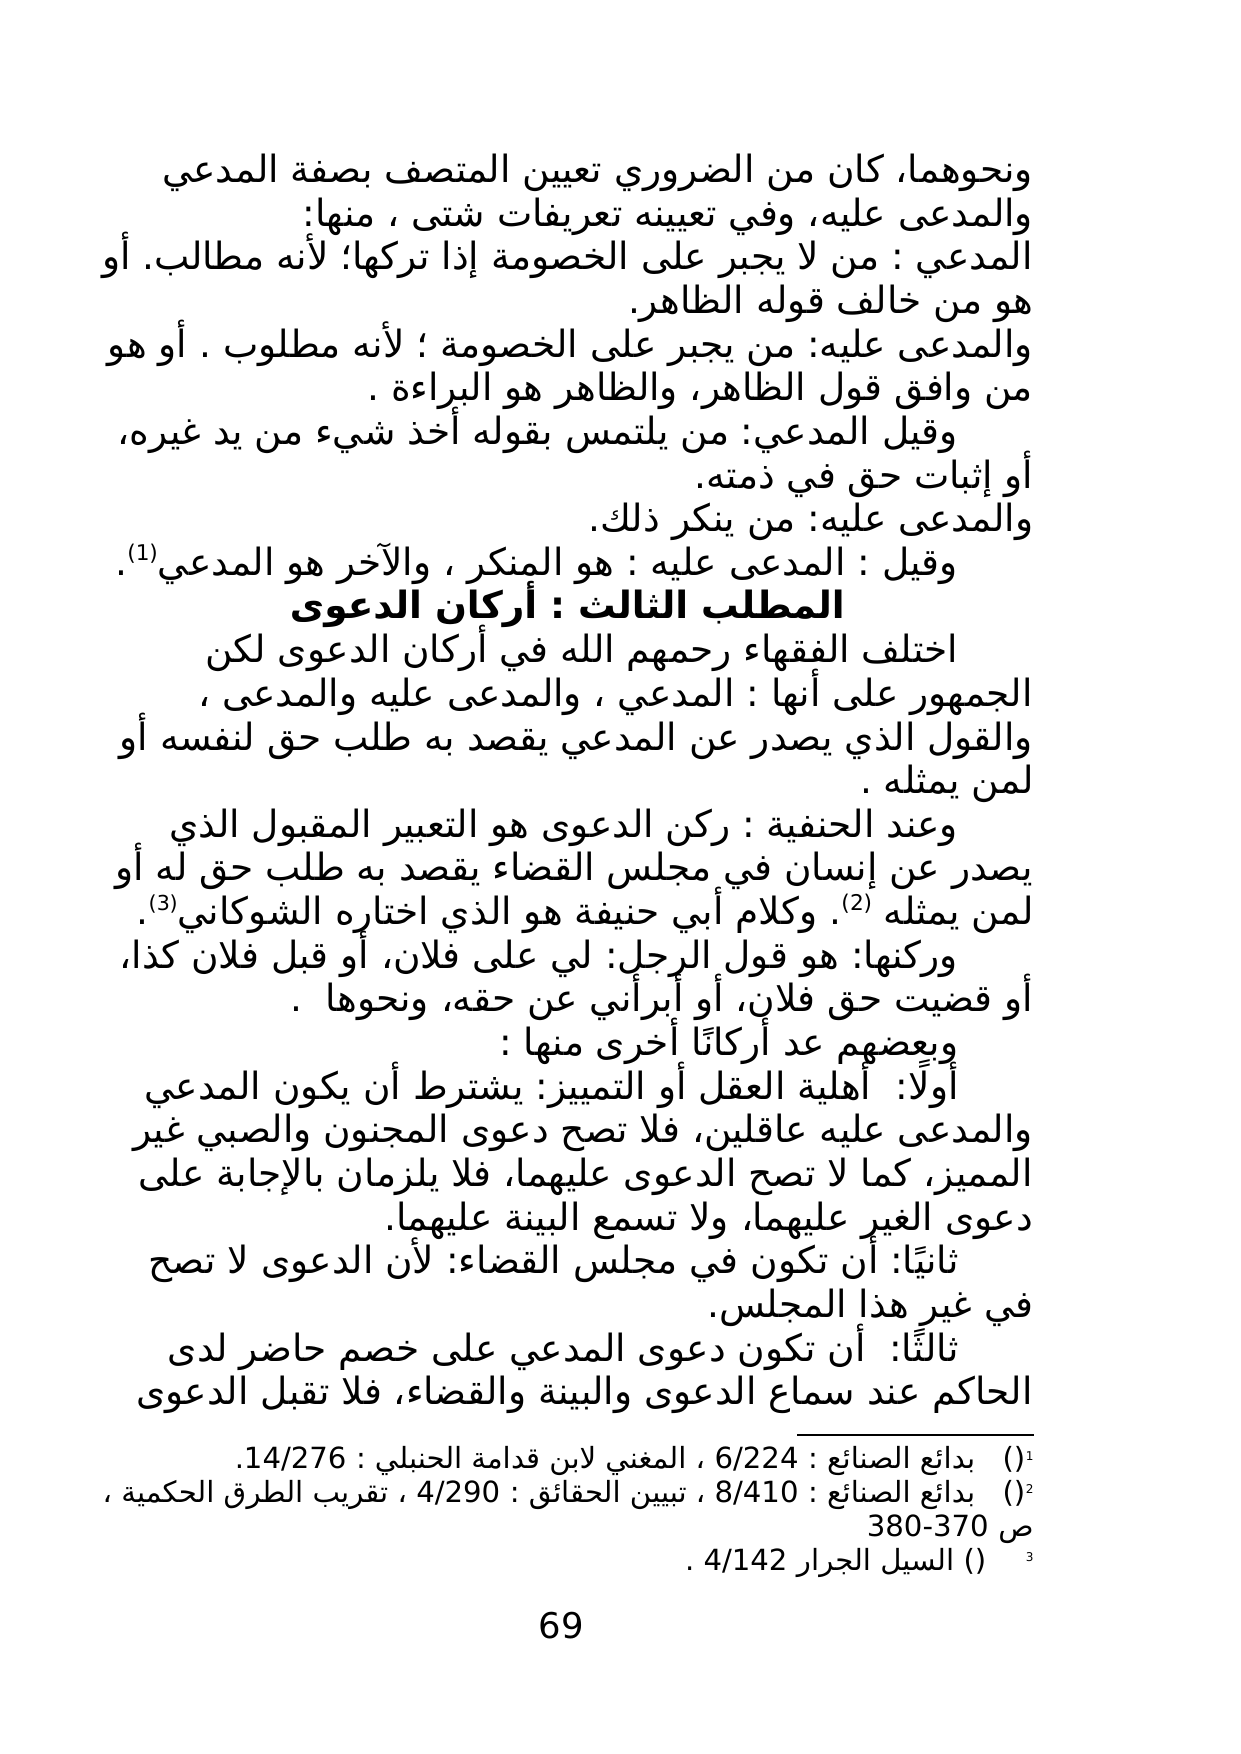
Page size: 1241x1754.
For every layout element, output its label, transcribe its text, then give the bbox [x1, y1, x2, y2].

text وبعضهم عد أركانًا أخرى منها : [89, 1021, 1033, 1064]
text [89, 1326, 1033, 1413]
text وقيل المدعي: من يلتمس بقوله أخذ شيء من يد غيره، أو إثبات حق في ذمته. [89, 409, 1033, 497]
text اختلف الفقهاء رحمهم الله في أركان الدعوى لكن الجمهور على أنها : المدعي ، والمدعى عليه والمدعى ، والقول الذي يصدر عن المدعي يقصد به طلب حق لنفسه أو لمن يمثله . [89, 628, 1033, 802]
text وركنها: هو قول الرجل: لي على فلان، أو قبل فلان كذا، أو قضيت حق فلان، أو أبرأني عن حقه، ونحوها . [89, 933, 1033, 1021]
text والمدعى عليه: من ينكر ذلك. [89, 497, 1033, 541]
text المطلب الثالث : أركان الدعوى [89, 584, 1033, 628]
text ثانيًا: أن تكون في مجلس القضاء: لأن الدعوى لا تصح في غير هذا المجلس. [89, 1239, 1033, 1326]
text وعند الحنفية : ركن الدعوى هو التعبير المقبول الذي يصدر عن إنسان في مجلس القضاء يقصد به طلب حق له أو لمن يمثله (). وكلام أبي حنيفة هو الذي اختاره الشوكاني(). [89, 802, 1033, 933]
text المدعي : من لا يجبر على الخصومة إذا تركها؛ لأنه مطالب. أو هو من خالف قوله الظاهر. [89, 235, 1033, 322]
text وقيل : المدعى عليه : هو المنكر ، والآخر هو المدعي(). [89, 541, 1033, 584]
text والمدعى عليه: من يجبر على الخصومة ؛ لأنه مطلوب . أو هو من وافق قول الظاهر، والظاهر هو البراءة . [89, 322, 1033, 409]
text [89, 148, 1033, 235]
text أولًا: أهلية العقل أو التمييز: يشترط أن يكون المدعي والمدعى عليه عاقلين، فلا تصح دعوى المجنون والصبي غير المميز، كما لا تصح الدعوى عليهما، فلا يلزمان بالإجابة على دعوى الغير عليهما، ولا تسمع البينة عليهما. [89, 1064, 1033, 1239]
